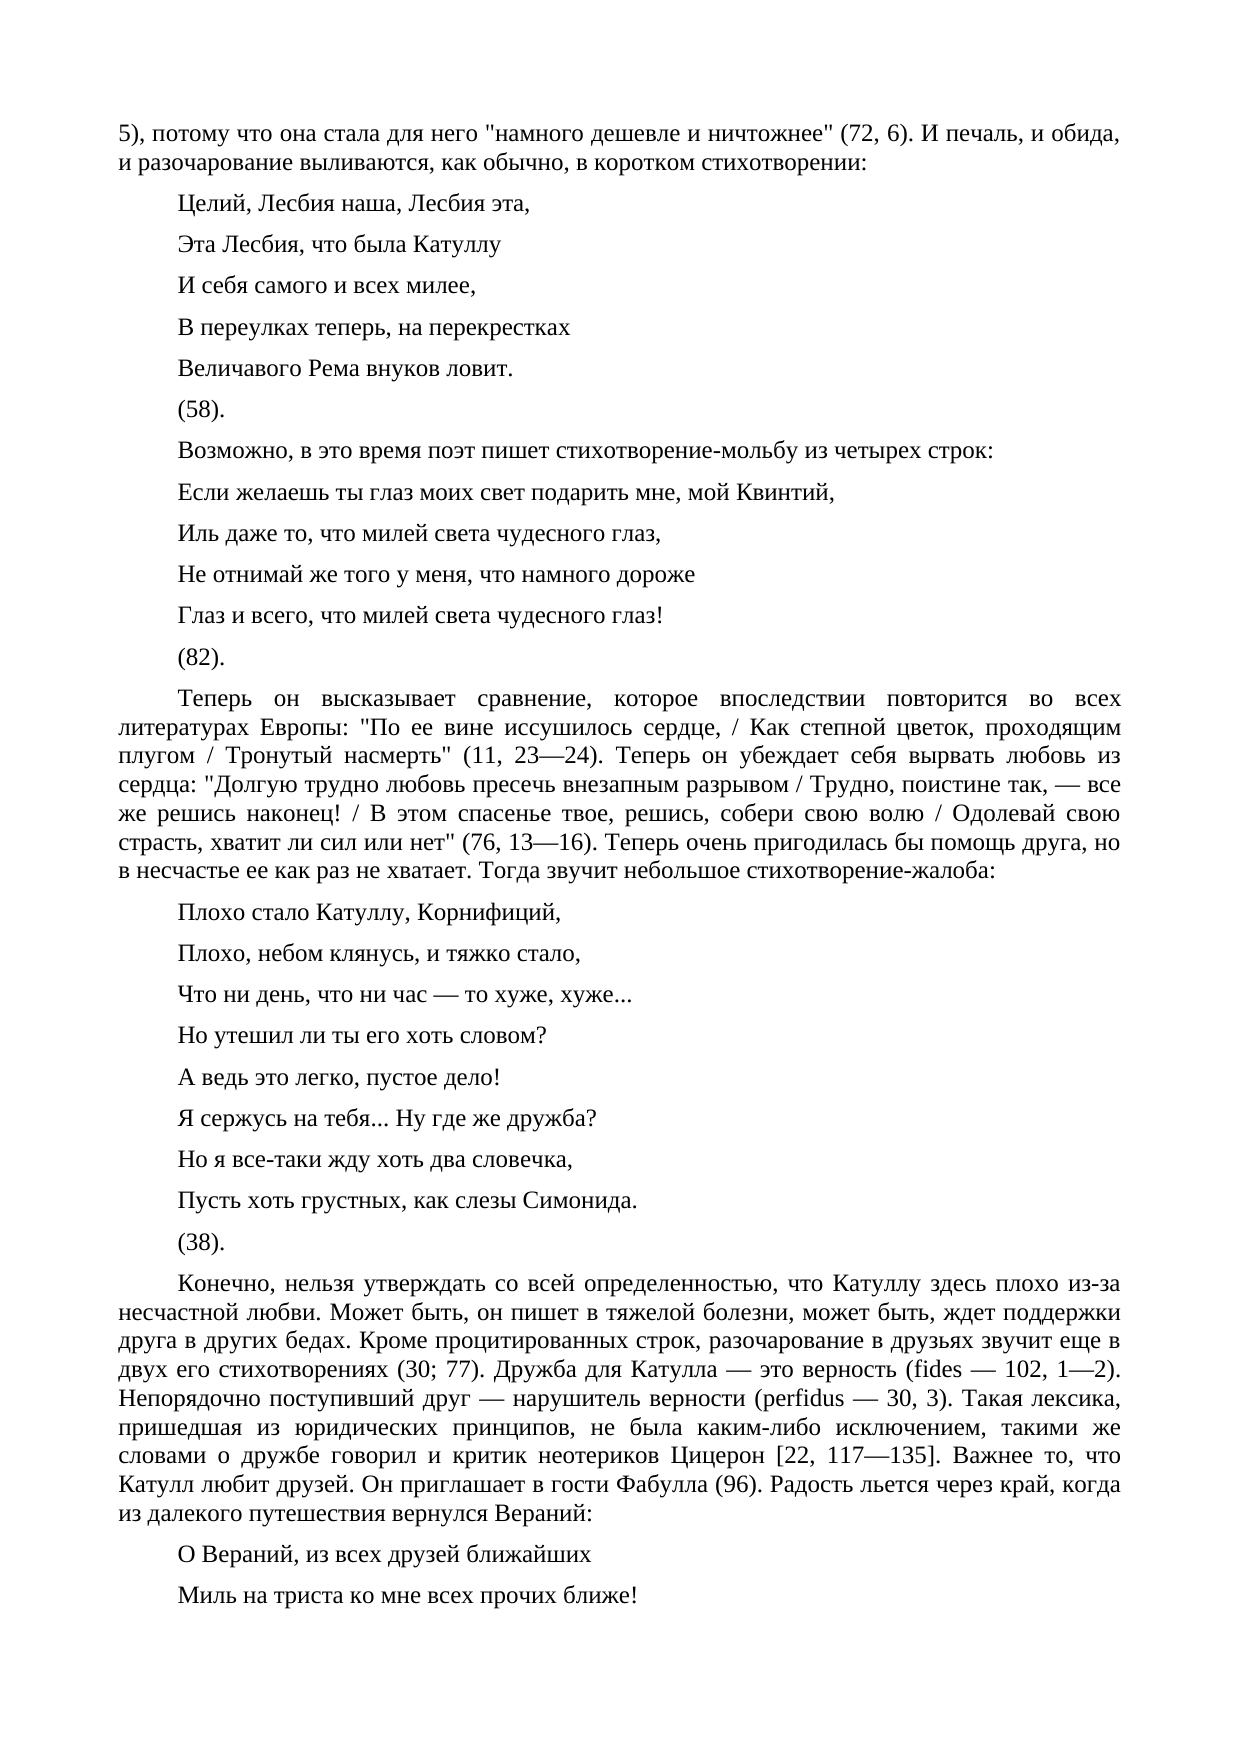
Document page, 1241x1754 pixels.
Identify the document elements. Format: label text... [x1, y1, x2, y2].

text Что ни день, что ни час — то хуже, хуже... [118, 979, 1122, 1008]
text Целий, Лесбия наша, Лесбия эта, [118, 188, 1122, 217]
text Миль на триста ко мне всех прочих ближе! [118, 1581, 1122, 1609]
text Но я все-таки жду хоть два словечка, [118, 1144, 1122, 1173]
text Пусть хоть грустных, как слезы Симонида. [118, 1186, 1122, 1214]
text Теперь он высказывает сравнение, которое впоследствии повторится во всех литературах Европы: "По ее вине иссушилось сердце, / Как степной цветок, проходящим плугом / Тронутый насмерть" (11, 23—24). Теперь он убеждает себя вырвать любовь из сердца: "Долгую трудно любовь пресечь внезапным разрывом / Трудно, поистине так, — все же решись наконец! / В этом спасенье твое, решись, собери свою волю / Одолевай свою страсть, хватит ли сил или нет" (76, 13—16). Теперь очень пригодилась бы помощь друга, но в несчастье ее как раз не хватает. Тогда звучит небольшое стихотворение-жалоба: [118, 683, 1122, 884]
text И себя самого и всех милее, [118, 271, 1122, 299]
text Возможно, в это время поэт пишет стихотворение-мольбу из четырех строк: [118, 436, 1122, 464]
text Иль даже то, что милей света чудесного глаз, [118, 518, 1122, 547]
text Величавого Рема внуков ловит. [118, 353, 1122, 382]
text Не отнимай же того у меня, что намного дороже [118, 559, 1122, 588]
text В переулках теперь, на перекрестках [118, 312, 1122, 341]
text Конечно, нельзя утверждать со всей определенностью, что Катуллу здесь плохо из-за несчастной любви. Может быть, он пишет в тяжелой болезни, может быть, ждет поддержки друга в других бедах. Кроме процитированных строк, разочарование в друзьях звучит еще в двух его стихотворениях (30; 77). Дружба для Катулла — это верность (fides — 102, 1—2). Непорядочно поступивший друг — нарушитель верности (perfidus — 30, 3). Такая лексика, пришедшая из юридических принципов, не была каким-либо исключением, такими же словами о дружбе говорил и критик неотериков Цицерон [22, 117—135]. Важнее то, что Катулл любит друзей. Он приглашает в гости Фабулла (96). Радость льется через край, когда из далекого путешествия вернулся Вераний: [118, 1268, 1122, 1527]
text Эта Лесбия, что была Катуллу [118, 229, 1122, 258]
text (38). [118, 1227, 1122, 1256]
text О Вераний, из всех друзей ближайших [118, 1539, 1122, 1568]
text А ведь это легко, пустое дело! [118, 1062, 1122, 1091]
text (82). [118, 642, 1122, 671]
text Я сержусь на тебя... Ну где же дружба? [118, 1103, 1122, 1132]
text (58). [118, 394, 1122, 423]
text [118, 118, 1122, 176]
text Глаз и всего, что милей света чудесного глаз! [118, 601, 1122, 629]
text Но утешил ли ты его хоть словом? [118, 1021, 1122, 1049]
text Плохо, небом клянусь, и тяжко стало, [118, 938, 1122, 967]
text Если желаешь ты глаз моих свет подарить мне, мой Квинтий, [118, 477, 1122, 506]
text Плохо стало Катуллу, Корнифиций, [118, 897, 1122, 926]
